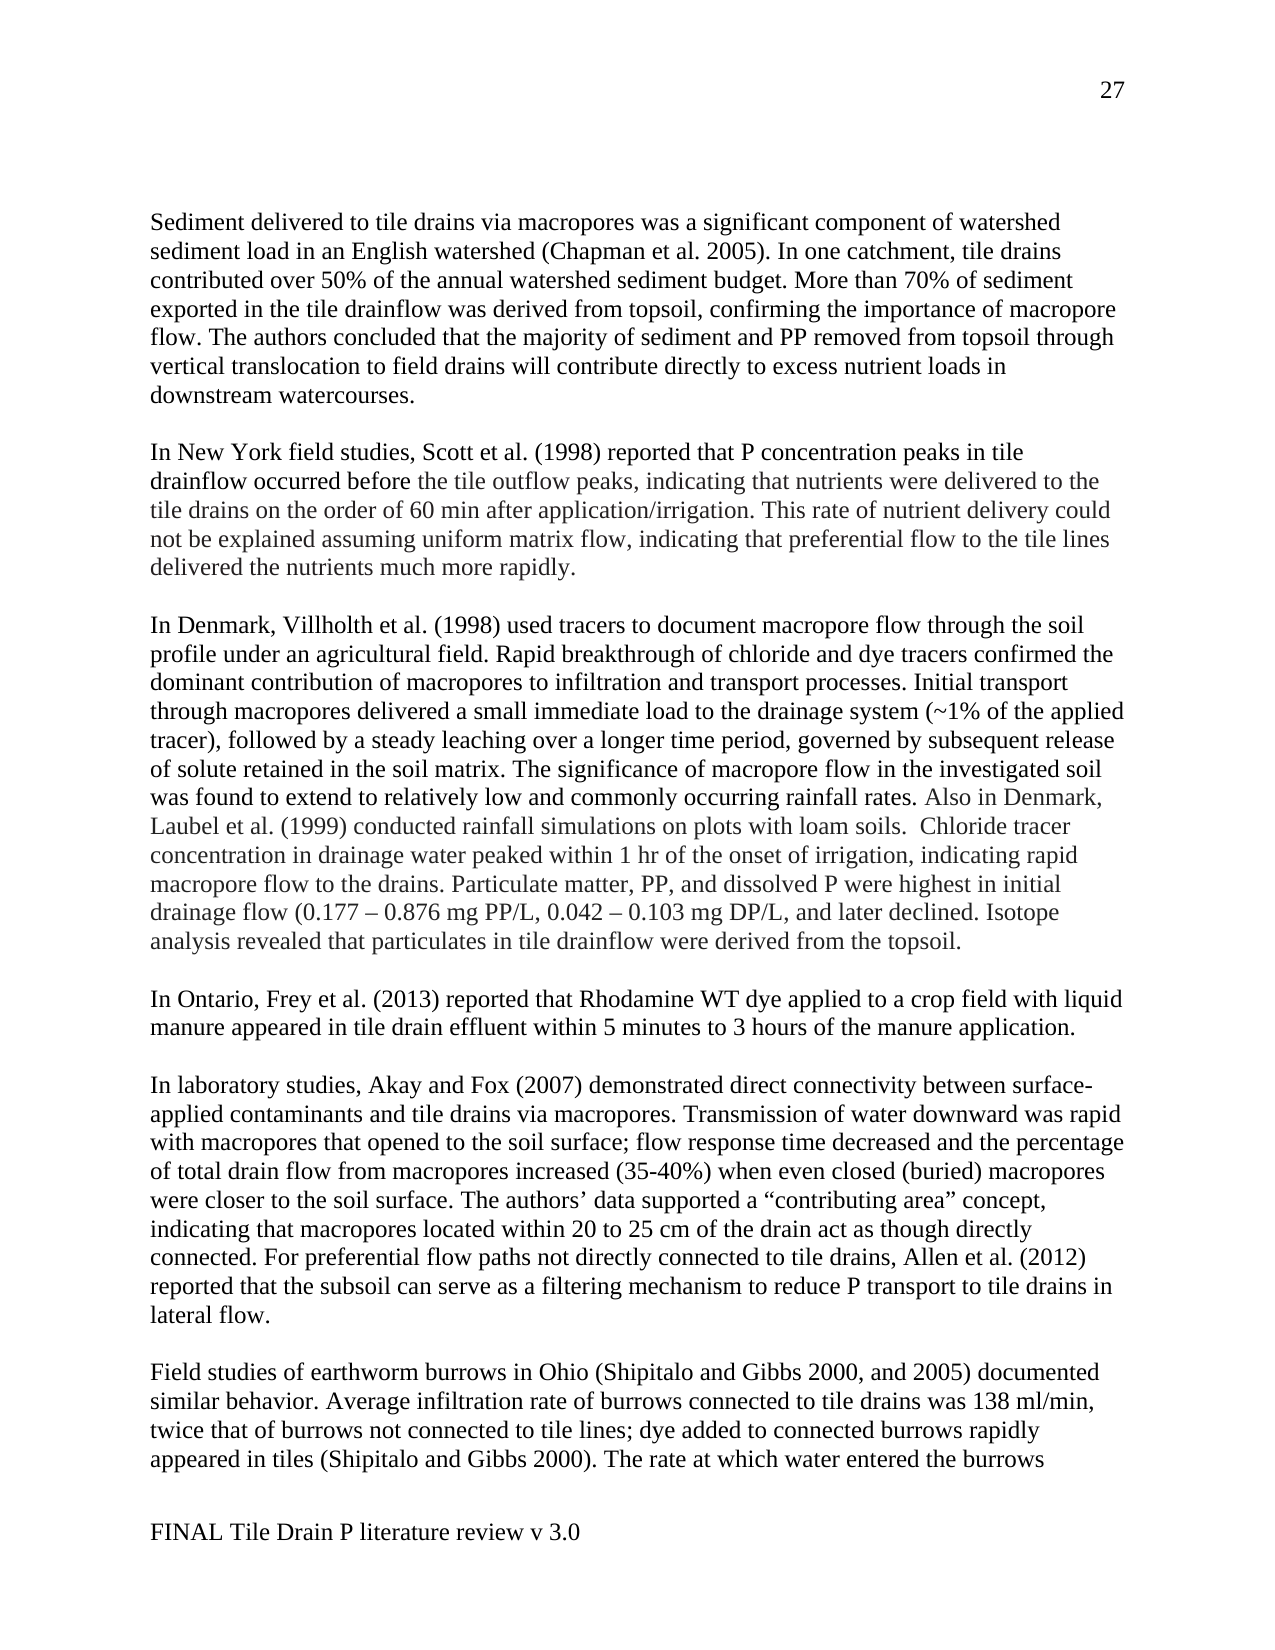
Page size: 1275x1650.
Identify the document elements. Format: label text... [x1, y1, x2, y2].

text In laboratory studies, Akay and Fox (2007) demonstrated direct connectivity between surface-applied contaminants and tile drains via macropores. Transmission of water downward was rapid with macropores that opened to the soil surface; flow response time decreased and the percentage of total drain flow from macropores increased (35-40%) when even closed (buried) macropores were closer to the soil surface. The authors’ data supported a “contributing area” concept, indicating that macropores located within 20 to 25 cm of the drain act as though directly connected. For preferential flow paths not directly connected to tile drains, Allen et al. (2012) reported that the subsoil can serve as a filtering mechanism to reduce P transport to tile drains in lateral flow. [150, 1070, 1125, 1329]
text In Denmark, Villholth et al. (1998) used tracers to document macropore flow through the soil profile under an agricultural field. Rapid breakthrough of chloride and dye tracers confirmed the dominant contribution of macropores to infiltration and transport processes. Initial transport through macropores delivered a small immediate load to the drainage system (~1% of the applied tracer), followed by a steady leaching over a longer time period, governed by subsequent release of solute retained in the soil matrix. The significance of macropore flow in the investigated soil was found to extend to relatively low and commonly occurring rainfall rates. Also in Denmark, Laubel et al. (1999) conducted rainfall simulations on plots with loam soils. Chloride tracer concentration in drainage water peaked within 1 hr of the onset of irrigation, indicating rapid macropore flow to the drains. Particulate matter, PP, and dissolved P were highest in initial drainage flow (0.177 – 0.876 mg PP/L, 0.042 – 0.103 mg DP/L, and later declined. Isotope analysis revealed that particulates in tile drainflow were derived from the topsoil. [150, 610, 1125, 955]
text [150, 1357, 1125, 1472]
text In New York field studies, Scott et al. (1998) reported that P concentration peaks in tile drainflow occurred before the tile outflow peaks, indicating that nutrients were delivered to the tile drains on the order of 60 min after application/irrigation. This rate of nutrient delivery could not be explained assuming uniform matrix flow, indicating that preferential flow to the tile lines delivered the nutrients much more rapidly. [150, 437, 1125, 581]
text In Ontario, Frey et al. (2013) reported that Rhodamine WT dye applied to a crop field with liquid manure appeared in tile drain effluent within 5 minutes to 3 hours of the manure application. [150, 984, 1125, 1041]
text Sediment delivered to tile drains via macropores was a significant component of watershed sediment load in an English watershed (Chapman et al. 2005). In one catchment, tile drains contributed over 50% of the annual watershed sediment budget. More than 70% of sediment exported in the tile drainflow was derived from topsoil, confirming the importance of macropore flow. The authors concluded that the majority of sediment and PP removed from topsoil through vertical translocation to field drains will contribute directly to excess nutrient loads in downstream watercourses. [150, 207, 1125, 409]
